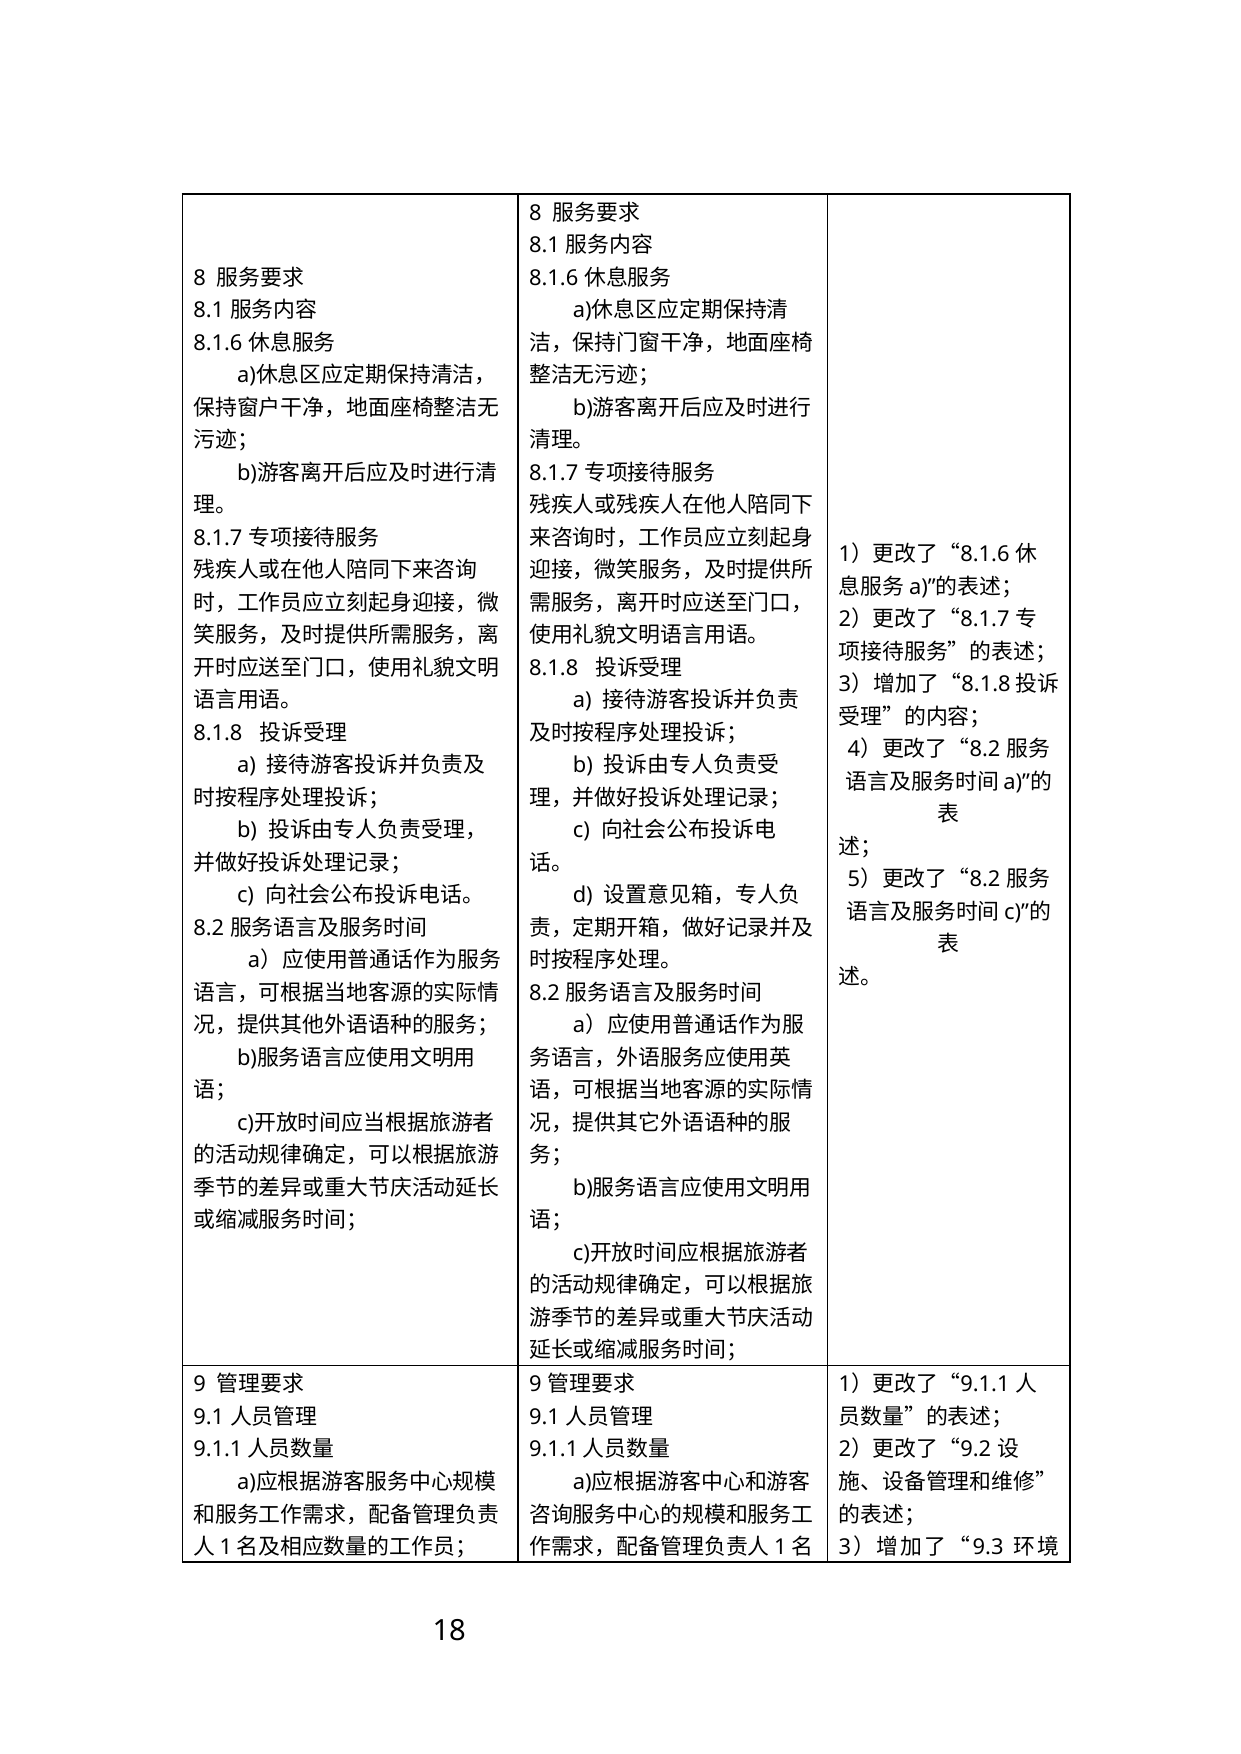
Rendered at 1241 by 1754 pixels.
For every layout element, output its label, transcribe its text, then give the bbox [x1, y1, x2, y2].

table_cell 1）更改了“8.1.6 休息服务 a)”的表述； 2）更改了“8.1.7 专项接待服务”的表述； 3）增加了“8.1.8投诉受理”的内容； 4）更改了“8.2 服务语言及服务时间a)”的表 述； 5）更改了“8.2 服务语言及服务时间c)”的表 述。 [828, 195, 1069, 1364]
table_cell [828, 1366, 1069, 1561]
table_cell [519, 1366, 827, 1561]
table_cell 8 服务要求 8.1 服务内容 8.1.6 休息服务 a)休息区应定期保持清洁，保持门窗干净，地面座椅整洁无污迹； b)游客离开后应及时进行清理。 8.1.7 专项接待服务 残疾人或残疾人在他人陪同下来咨询时，工作员应立刻起身迎接，微笑服务，及时提供所需服务，离开时应送至门口，使用礼貌文明语言用语。 8.1.8 投诉受理 a) 接待游客投诉并负责及时按程序处理投诉； b) 投诉由专人负责受理，并做好投诉处理记录； c) 向社会公布投诉电话。 d) 设置意见箱，专人负责，定期开箱，做好记录并及时按程序处理。 8.2 服务语言及服务时间 a）应使用普通话作为服务语言，外语服务应使用英语，可根据当地客源的实际情况，提供其它外语语种的服务； b)服务语言应使用文明用语； c)开放时间应根据旅游者的活动规律确定，可以根据旅游季节的差异或重大节庆活动延长或缩减服务时间； [519, 195, 827, 1364]
table_cell 8 服务要求 8.1 服务内容 8.1.6 休息服务 a)休息区应定期保持清洁，保持窗户干净，地面座椅整洁无污迹； b)游客离开后应及时进行清理。 8.1.7 专项接待服务 残疾人或在他人陪同下来咨询时，工作员应立刻起身迎接，微笑服务，及时提供所需服务，离开时应送至门口，使用礼貌文明语言用语。 8.1.8 投诉受理 a) 接待游客投诉并负责及时按程序处理投诉； b) 投诉由专人负责受理，并做好投诉处理记录； c) 向社会公布投诉电话。 8.2 服务语言及服务时间 a）应使用普通话作为服务语言，可根据当地客源的实际情况，提供其他外语语种的服务； b)服务语言应使用文明用语； c)开放时间应当根据旅游者的活动规律确定，可以根据旅游季节的差异或重大节庆活动延长或缩减服务时间； [183, 195, 517, 1364]
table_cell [183, 1366, 517, 1561]
